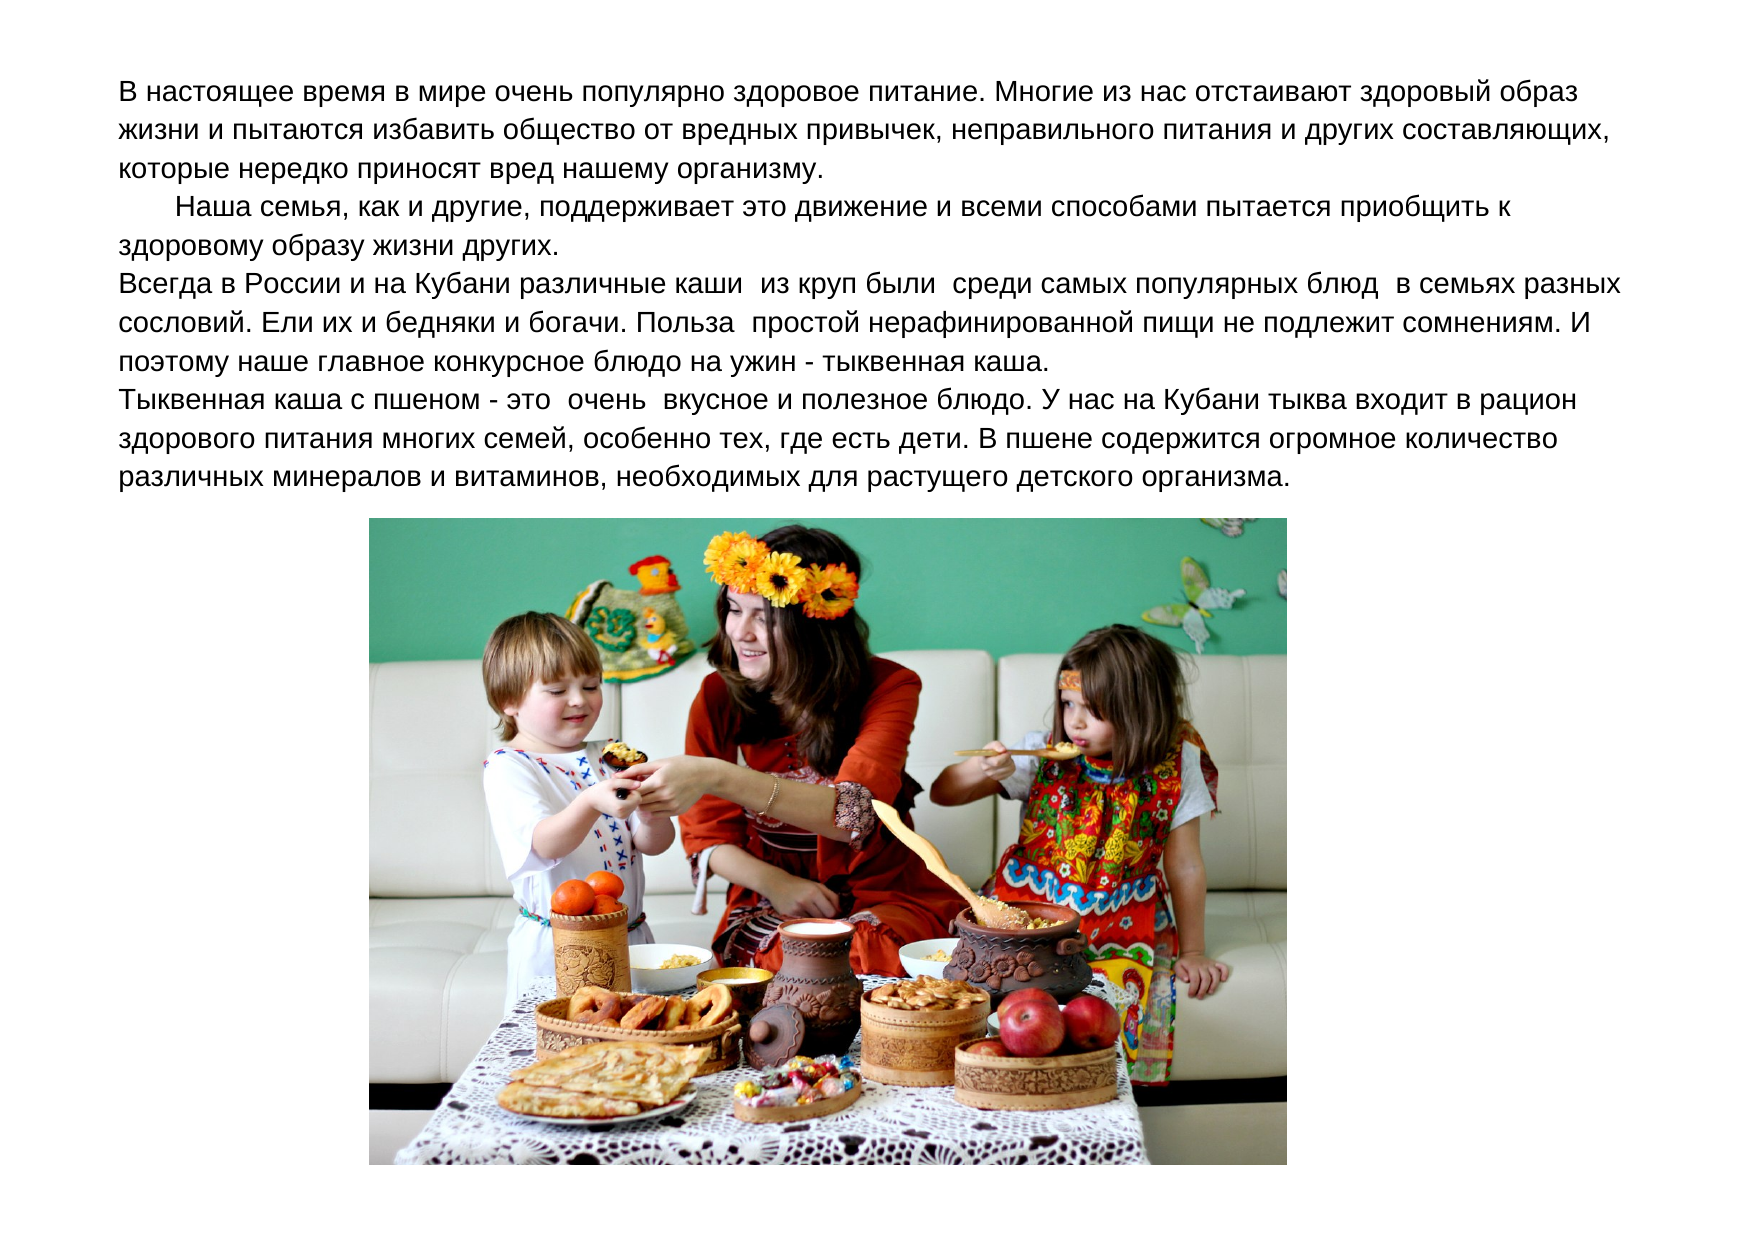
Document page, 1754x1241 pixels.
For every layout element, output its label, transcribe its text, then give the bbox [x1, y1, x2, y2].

picture [369, 518, 1287, 1165]
text В настоящее время в мире очень популярно здоровое питание. Многие из нас отстаивают здоровый образ жизни и пытаются избавить общество от вредных привычек, неправильного питания и других составляющих, которые нередко приносят вред нашему организму. Наша семья, как и другие, поддерживает это движение и всеми способами пытается приобщить к здоровому образу жизни других. Всегда в России и на Кубани различные каши из круп были среди самых популярных блюд в семьях разных сословий. Ели их и бедняки и богачи. Польза простой нерафинированной пищи не подлежит сомнениям. И поэтому наше главное конкурсное блюдо на ужин - тыквенная каша. Тыквенная каша с пшеном - это очень вкусное и полезное блюдо. У нас на Кубани тыква входит в рацион здорового питания многих семей, особенно тех, где есть дети. В пшене содержится огромное количество различных минералов и витаминов, необходимых для растущего детского организма. [118, 74, 1636, 493]
